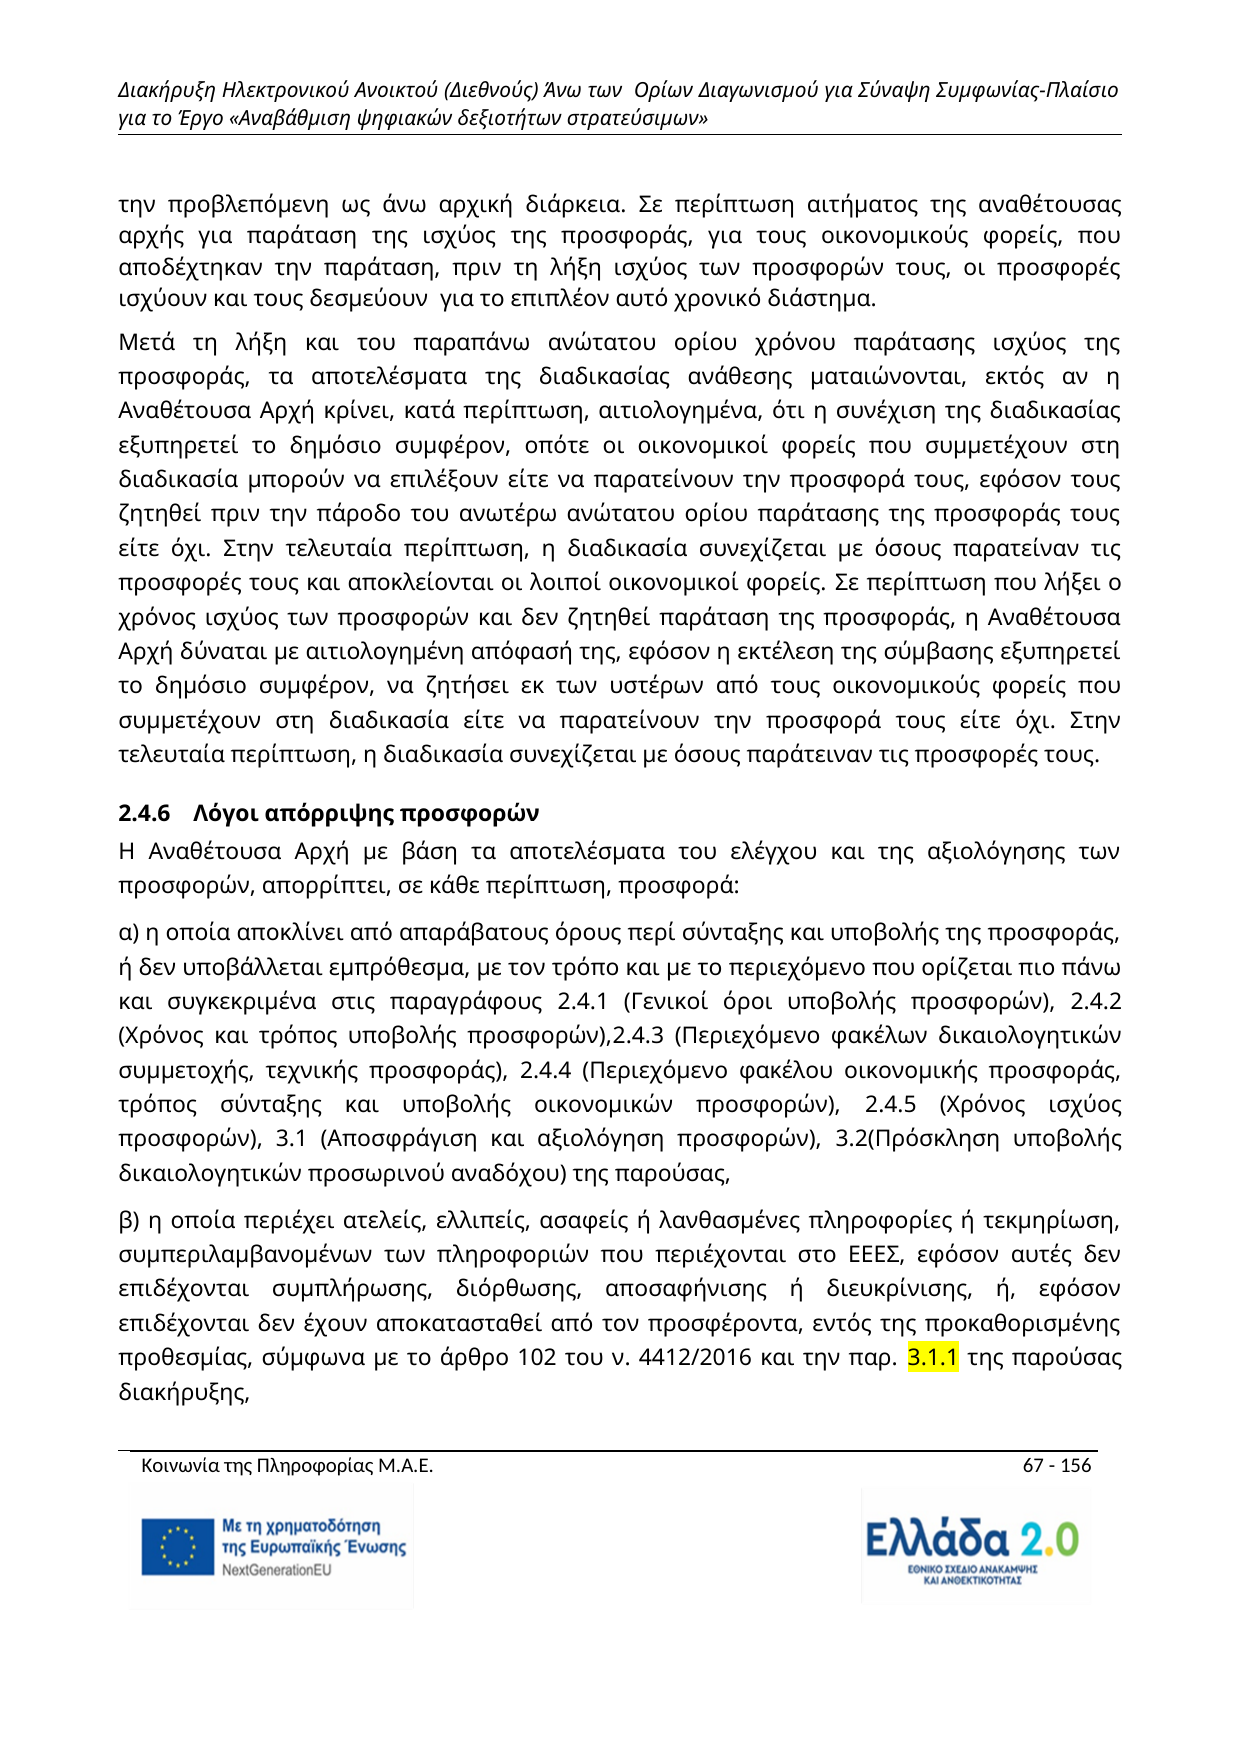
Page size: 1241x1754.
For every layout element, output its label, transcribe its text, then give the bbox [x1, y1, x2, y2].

picture [118, 1478, 1092, 1670]
text H Αναθέτουσα Αρχή με βάση τα αποτελέσματα του ελέγχου και της αξιολόγησης των προσφορών, απορρίπτει, σε κάθε περίπτωση, προσφορά: [118, 835, 1122, 901]
subtitle Λόγοι απόρριψης προσφορών [118, 797, 1122, 829]
text α) η οποία αποκλίνει από απαράβατους όρους περί σύνταξης και υποβολής της προσφοράς, ή δεν υποβάλλεται εμπρόθεσμα, με τον τρόπο και με το περιεχόμενο που ορίζεται πιο πάνω και συγκεκριμένα στις παραγράφους 2.4.1 (Γενικοί όροι υποβολής προσφορών), 2.4.2 (Χρόνος και τρόπος υποβολής προσφορών),2.4.3 (Περιεχόμενο φακέλων δικαιολογητικών συμμετοχής, τεχνικής προσφοράς), 2.4.4 (Περιεχόμενο φακέλου οικονομικής προσφοράς, τρόπος σύνταξης και υποβολής οικονομικών προσφορών), 2.4.5 (Χρόνος ισχύος προσφορών), 3.1 (Αποσφράγιση και αξιολόγηση προσφορών), 3.2(Πρόσκληση υποβολής δικαιολογητικών προσωρινού αναδόχου) της παρούσας, [118, 916, 1122, 1188]
text Μετά τη λήξη και του παραπάνω ανώτατου ορίου χρόνου παράτασης ισχύος της προσφοράς, τα αποτελέσματα της διαδικασίας ανάθεσης ματαιώνονται, εκτός αν η Αναθέτουσα Αρχή κρίνει, κατά περίπτωση, αιτιολογημένα, ότι η συνέχιση της διαδικασίας εξυπηρετεί το δημόσιο συμφέρον, οπότε οι οικονομικοί φορείς που συμμετέχουν στη διαδικασία μπορούν να επιλέξουν είτε να παρατείνουν την προσφορά τους, εφόσον τους ζητηθεί πριν την πάροδο του ανωτέρω ανώτατου ορίου παράτασης της προσφοράς τους είτε όχι. Στην τελευταία περίπτωση, η διαδικασία συνεχίζεται με όσους παρατείναν τις προσφορές τους και αποκλείονται οι λοιποί οικονομικοί φορείς. Σε περίπτωση που λήξει ο χρόνος ισχύος των προσφορών και δεν ζητηθεί παράταση της προσφοράς, η Αναθέτουσα Αρχή δύναται με αιτιολογημένη απόφασή της, εφόσον η εκτέλεση της σύμβασης εξυπηρετεί το δημόσιο συμφέρον, να ζητήσει εκ των υστέρων από τους οικονομικούς φορείς που συμμετέχουν στη διαδικασία είτε να παρατείνουν την προσφορά τους είτε όχι. Στην τελευταία περίπτωση, η διαδικασία συνεχίζεται με όσους παράτειναν τις προσφορές τους. [118, 326, 1122, 769]
text β) η οποία περιέχει ατελείς, ελλιπείς, ασαφείς ή λανθασμένες πληροφορίες ή τεκμηρίωση, συμπεριλαμβανομένων των πληροφοριών που περιέχονται στο ΕΕΕΣ, εφόσον αυτές δεν επιδέχονται συμπλήρωσης, διόρθωσης, αποσαφήνισης ή διευκρίνισης, ή, εφόσον επιδέχονται δεν έχουν αποκατασταθεί από τον προσφέροντα, εντός της προκαθορισμένης προθεσμίας, σύμφωνα με το άρθρο 102 του ν. 4412/2016 και την παρ. 3.1.1 της παρούσας διακήρυξης, [118, 1204, 1122, 1407]
